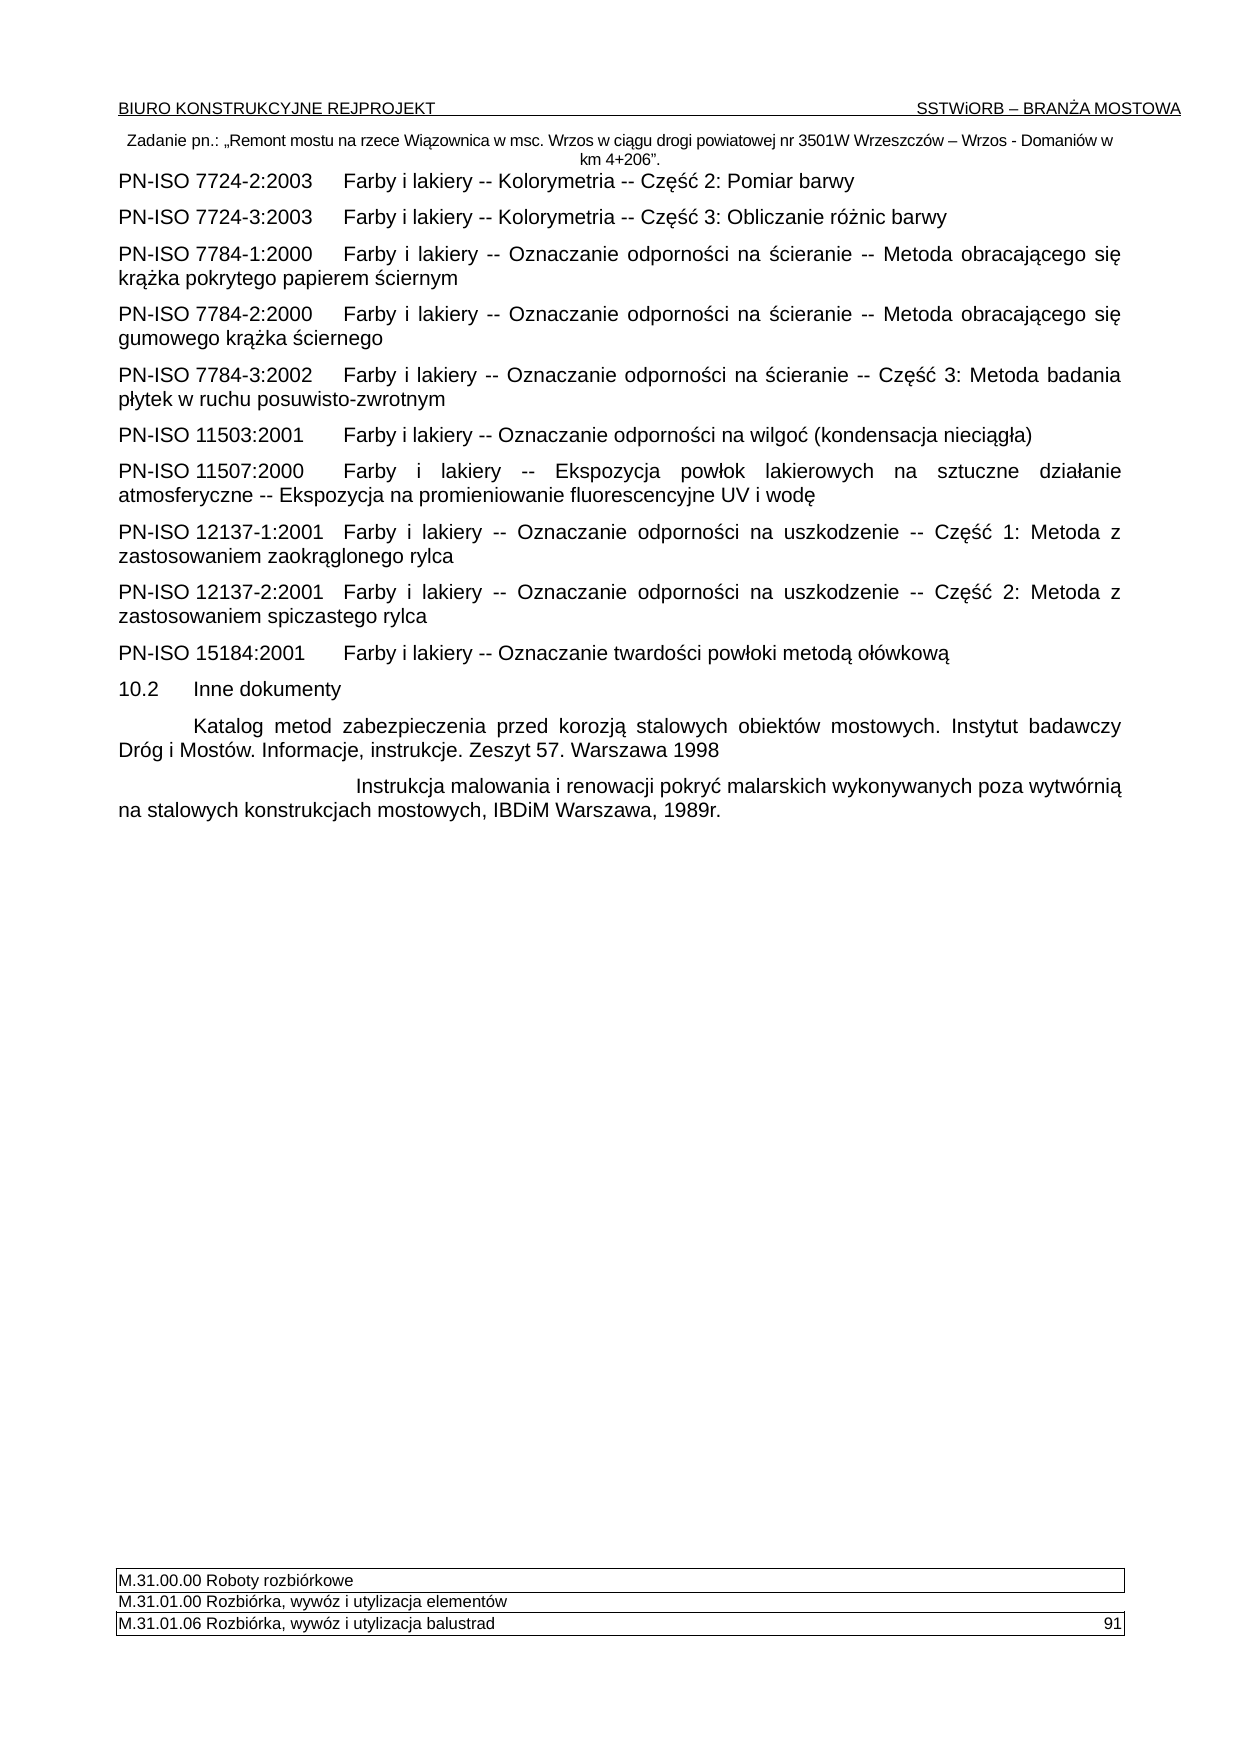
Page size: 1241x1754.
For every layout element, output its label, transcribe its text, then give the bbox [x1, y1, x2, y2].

text PN-ISO 11507:2000 Farby i lakiery -- Ekspozycja powłok lakierowych na sztuczne działanie atmosferyczne -- Ekspozycja na promieniowanie fluorescencyjne UV i wodę [118, 459, 1122, 507]
text PN-ISO 7784-1:2000 Farby i lakiery -- Oznaczanie odporności na ścieranie -- Metoda obracającego się krążka pokrytego papierem ściernym [118, 242, 1122, 289]
text Instrukcja malowania i renowacji pokryć malarskich wykonywanych poza wytwórnią na stalowych konstrukcjach mostowych, IBDiM Warszawa, 1989r. [118, 774, 1122, 822]
text PN-ISO 7724-2:2003 Farby i lakiery -- Kolorymetria -- Część 2: Pomiar barwy [118, 169, 1122, 193]
text PN-ISO 7784-3:2002 Farby i lakiery -- Oznaczanie odporności na ścieranie -- Część 3: Metoda badania płytek w ruchu posuwisto-zwrotnym [118, 362, 1122, 410]
text PN-ISO 7784-2:2000 Farby i lakiery -- Oznaczanie odporności na ścieranie -- Metoda obracającego się gumowego krążka ściernego [118, 302, 1122, 350]
text PN-ISO 7724-3:2003 Farby i lakiery -- Kolorymetria -- Część 3: Obliczanie różnic barwy [118, 205, 1122, 229]
text PN-ISO 15184:2001 Farby i lakiery -- Oznaczanie twardości powłoki metodą ołówkową [118, 641, 1122, 664]
text 10.2 Inne dokumenty [118, 677, 1122, 701]
text PN-ISO 12137-2:2001 Farby i lakiery -- Oznaczanie odporności na uszkodzenie -- Część 2: Metoda z zastosowaniem spiczastego rylca [118, 580, 1122, 628]
text PN-ISO 11503:2001 Farby i lakiery -- Oznaczanie odporności na wilgoć (kondensacja nieciągła) [118, 423, 1122, 447]
text PN-ISO 12137-1:2001 Farby i lakiery -- Oznaczanie odporności na uszkodzenie -- Część 1: Metoda z zastosowaniem zaokrąglonego rylca [118, 520, 1122, 568]
text Katalog metod zabezpieczenia przed korozją stalowych obiektów mostowych. Instytut badawczy Dróg i Mostów. Informacje, instrukcje. Zeszyt 57. Warszawa 1998 [118, 713, 1122, 761]
